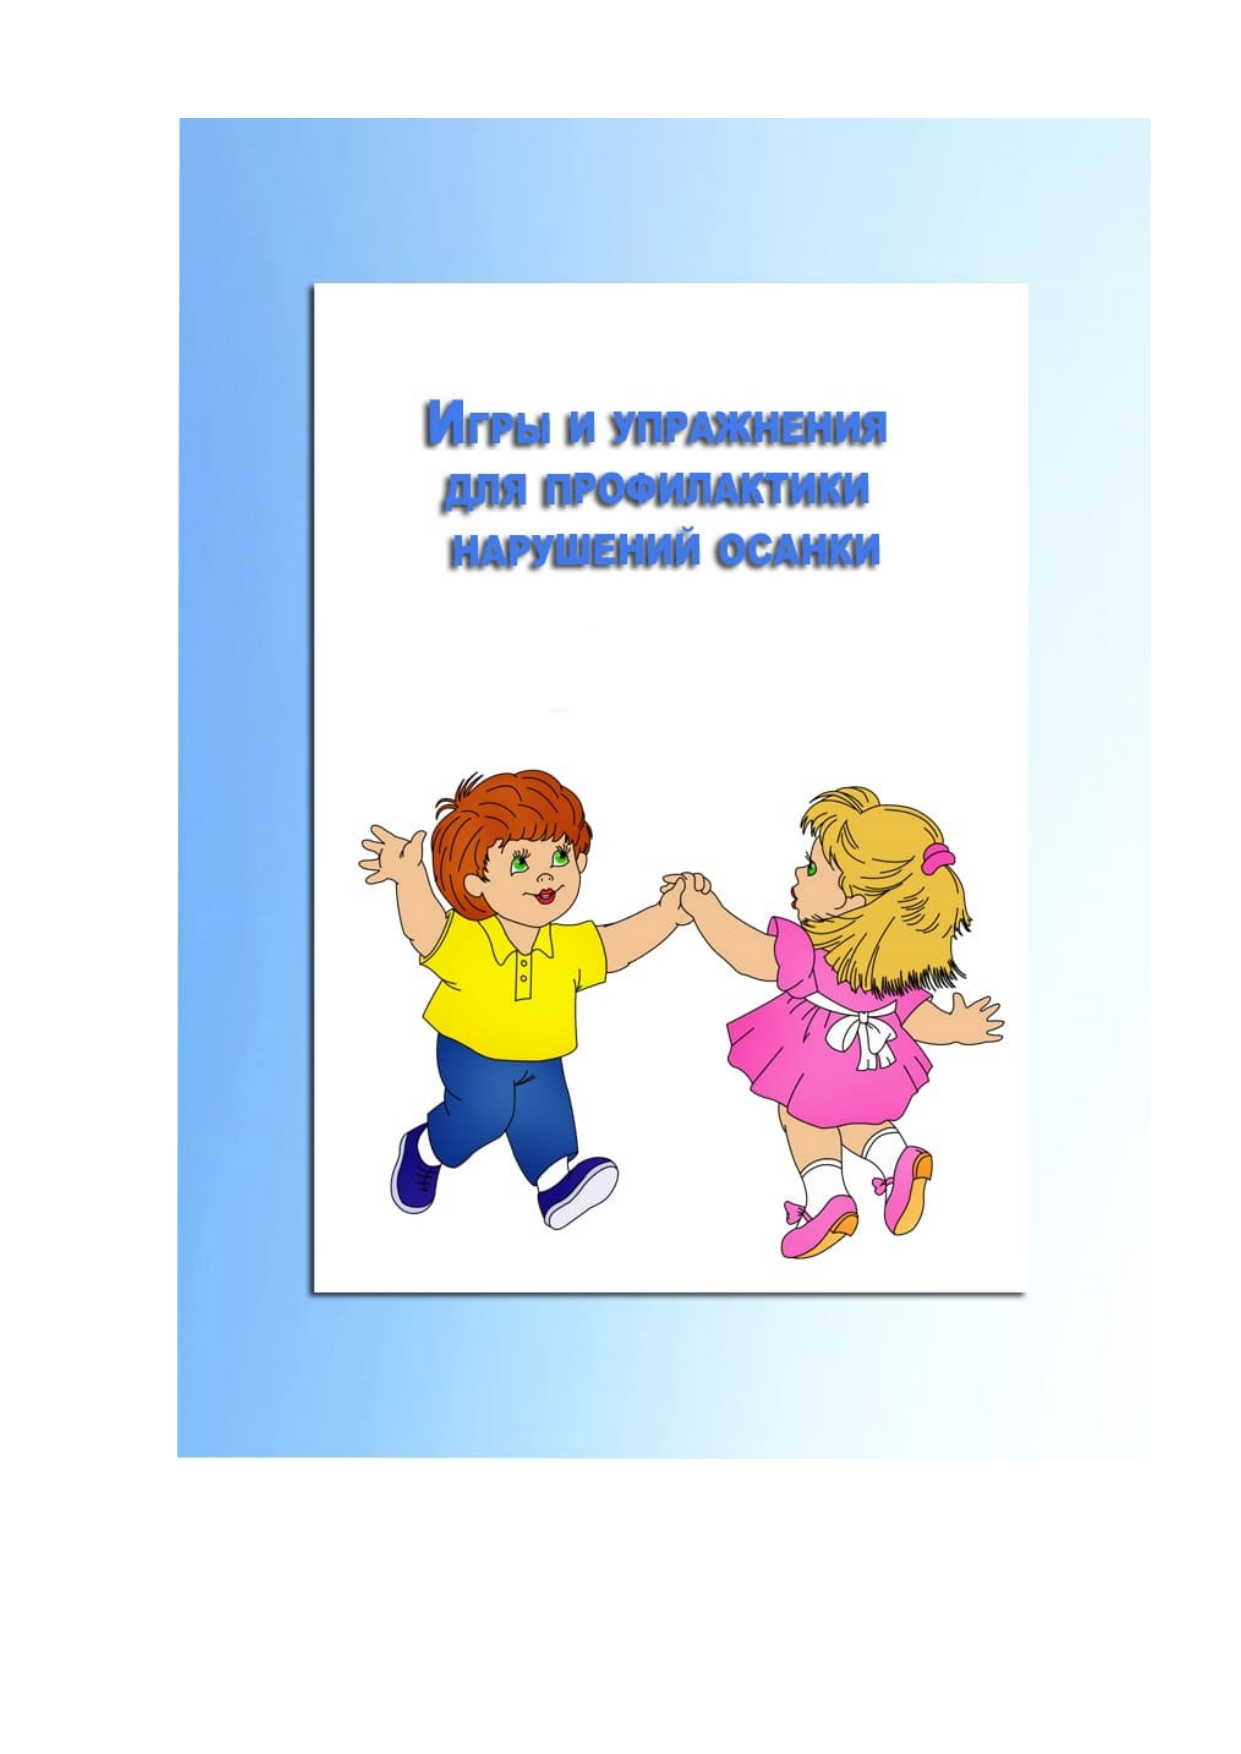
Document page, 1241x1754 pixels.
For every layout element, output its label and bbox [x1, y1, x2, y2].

picture [177, 118, 1151, 1459]
